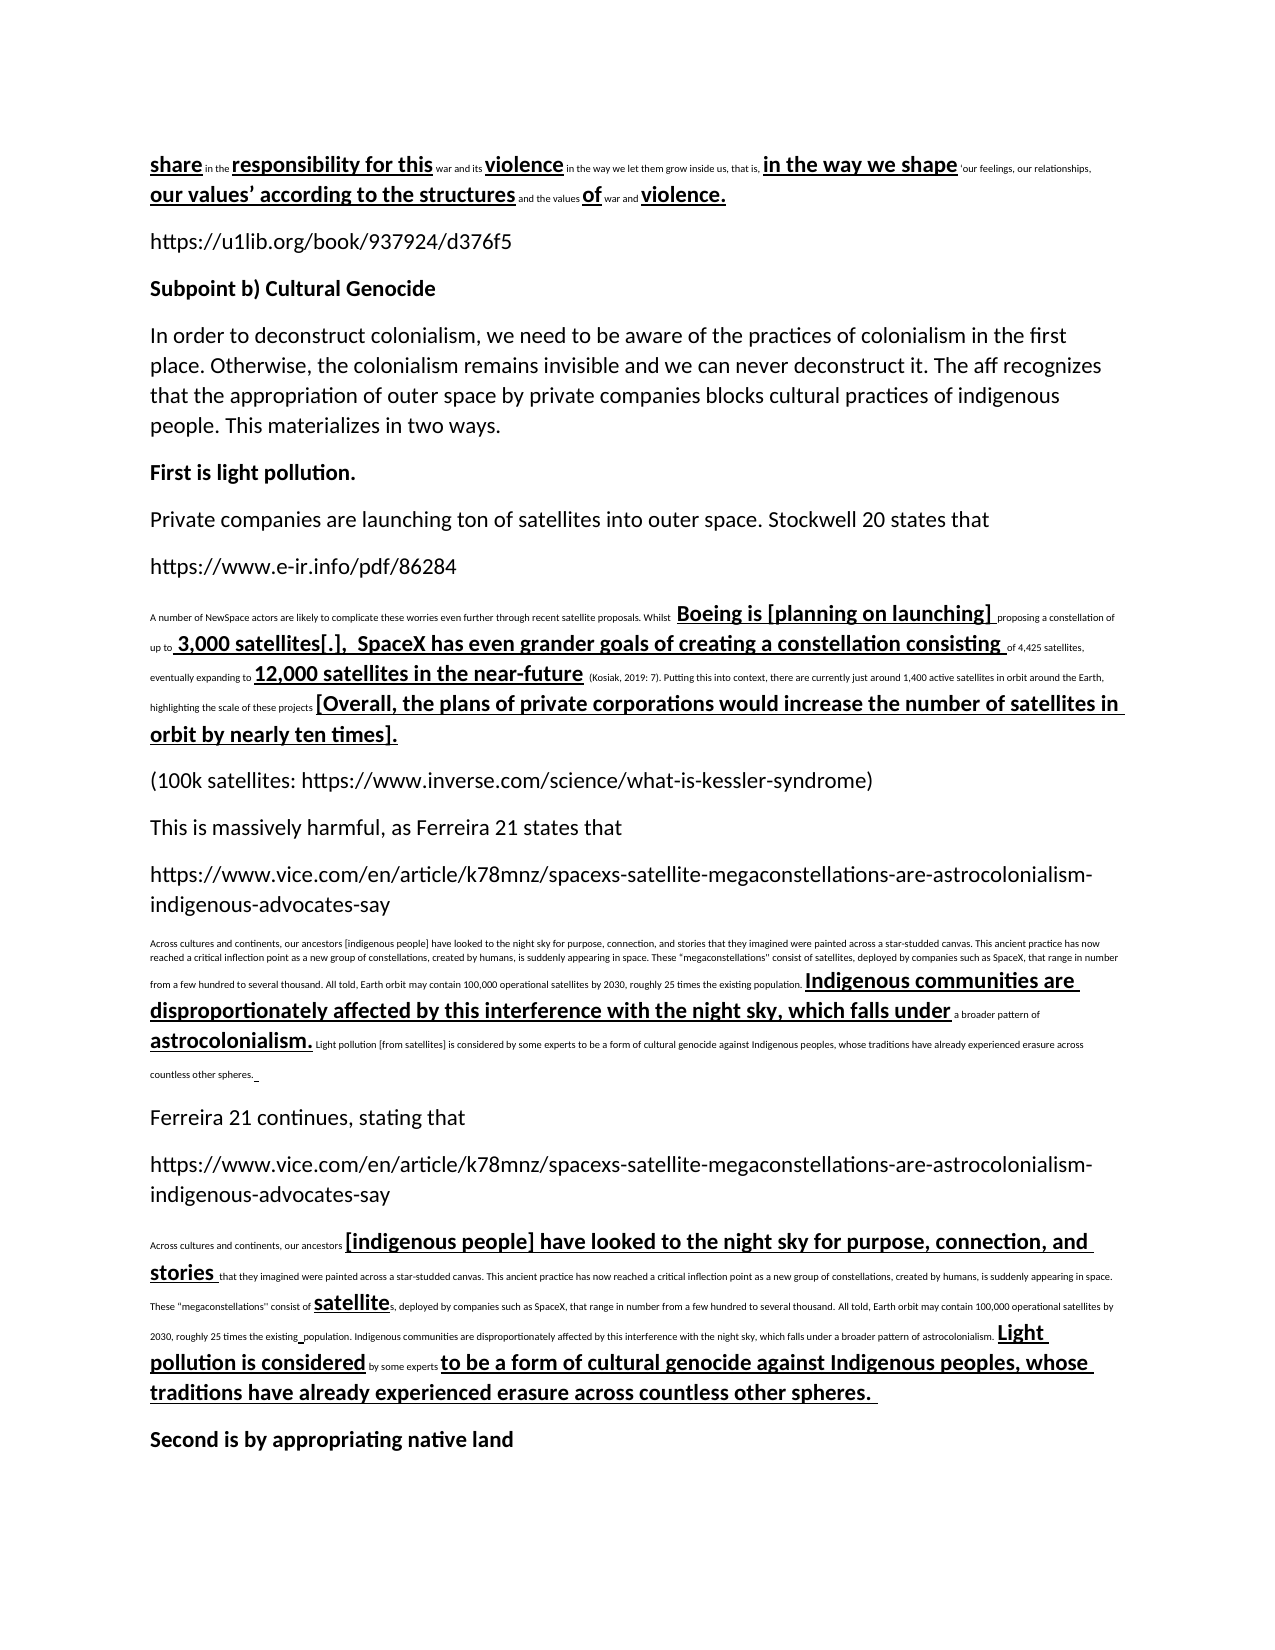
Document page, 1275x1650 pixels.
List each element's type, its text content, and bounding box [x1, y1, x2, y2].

text https://www.vice.com/en/article/k78mnz/spacexs-satellite-megaconstellations-are-astrocolonialism-indigenous-advocates-say [150, 860, 1125, 919]
text https://u1lib.org/book/937924/d376f5 [150, 227, 1125, 255]
text First is light pollution. [150, 458, 1125, 486]
text Ferreira 21 continues, stating that [150, 1103, 1125, 1132]
text https://www.e-ir.info/pdf/86284 [150, 552, 1125, 580]
text Across cultures and continents, our ancestors [indigenous people] have looked to the night sky for purpose, connection, and stories that they imagined were painted across a star-studded canvas. This ancient practice has now reached a critical inflection point as a new group of constellations, created by humans, is suddenly appearing in space. These “megaconstellations'' consist of satellites, deployed by companies such as SpaceX, that range in number from a few hundred to several thousand. All told, Earth orbit may contain 100,000 operational satellites by 2030, roughly 25 times the existing population. Indigenous communities are disproportionately affected by this interference with the night sky, which falls under a broader pattern of astrocolonialism. Light pollution [from satellites] is considered by some experts to be a form of cultural genocide against Indigenous peoples, whose traditions have already experienced erasure across countless other spheres. [150, 937, 1125, 1085]
text Private companies are launching ton of satellites into outer space. Stockwell 20 states that [150, 505, 1125, 533]
text In order to deconstruct colonialism, we need to be aware of the practices of colonialism in the first place. Otherwise, the colonialism remains invisible and we can never deconstruct it. The aff recognizes that the appropriation of outer space by private companies blocks cultural practices of indigenous people. This materializes in two ways. [150, 321, 1125, 439]
text A number of NewSpace actors are likely to complicate these worries even further through recent satellite proposals. Whilst Boeing is [planning on launching] proposing a constellation of up to 3,000 satellites[.], SpaceX has even grander goals of creating a constellation consisting of 4,425 satellites, eventually expanding to 12,000 satellites in the near-future (Kosiak, 2019: 7). Putting this into context, there are currently just around 1,400 active satellites in orbit around the Earth, highlighting the scale of these projects [Overall, the plans of private corporations would increase the number of satellites in orbit by nearly ten times]. [150, 599, 1125, 748]
text (100k satellites: https://www.inverse.com/science/what-is-kessler-syndrome) [150, 767, 1125, 795]
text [150, 150, 1125, 208]
text Subpoint b) Cultural Genocide [150, 274, 1125, 302]
text Across cultures and continents, our ancestors [indigenous people] have looked to the night sky for purpose, connection, and stories that they imagined were painted across a star-studded canvas. This ancient practice has now reached a critical inflection point as a new group of constellations, created by humans, is suddenly appearing in space. These “megaconstellations'' consist of satellites, deployed by companies such as SpaceX, that range in number from a few hundred to several thousand. All told, Earth orbit may contain 100,000 operational satellites by 2030, roughly 25 times the existing population. Indigenous communities are disproportionately affected by this interference with the night sky, which falls under a broader pattern of astrocolonialism. Light pollution is considered by some experts to be a form of cultural genocide against Indigenous peoples, whose traditions have already experienced erasure across countless other spheres. [150, 1227, 1125, 1407]
text Second is by appropriating native land [150, 1425, 1125, 1453]
text https://www.vice.com/en/article/k78mnz/spacexs-satellite-megaconstellations-are-astrocolonialism-indigenous-advocates-say [150, 1150, 1125, 1209]
text This is massively harmful, as Ferreira 21 states that [150, 813, 1125, 842]
